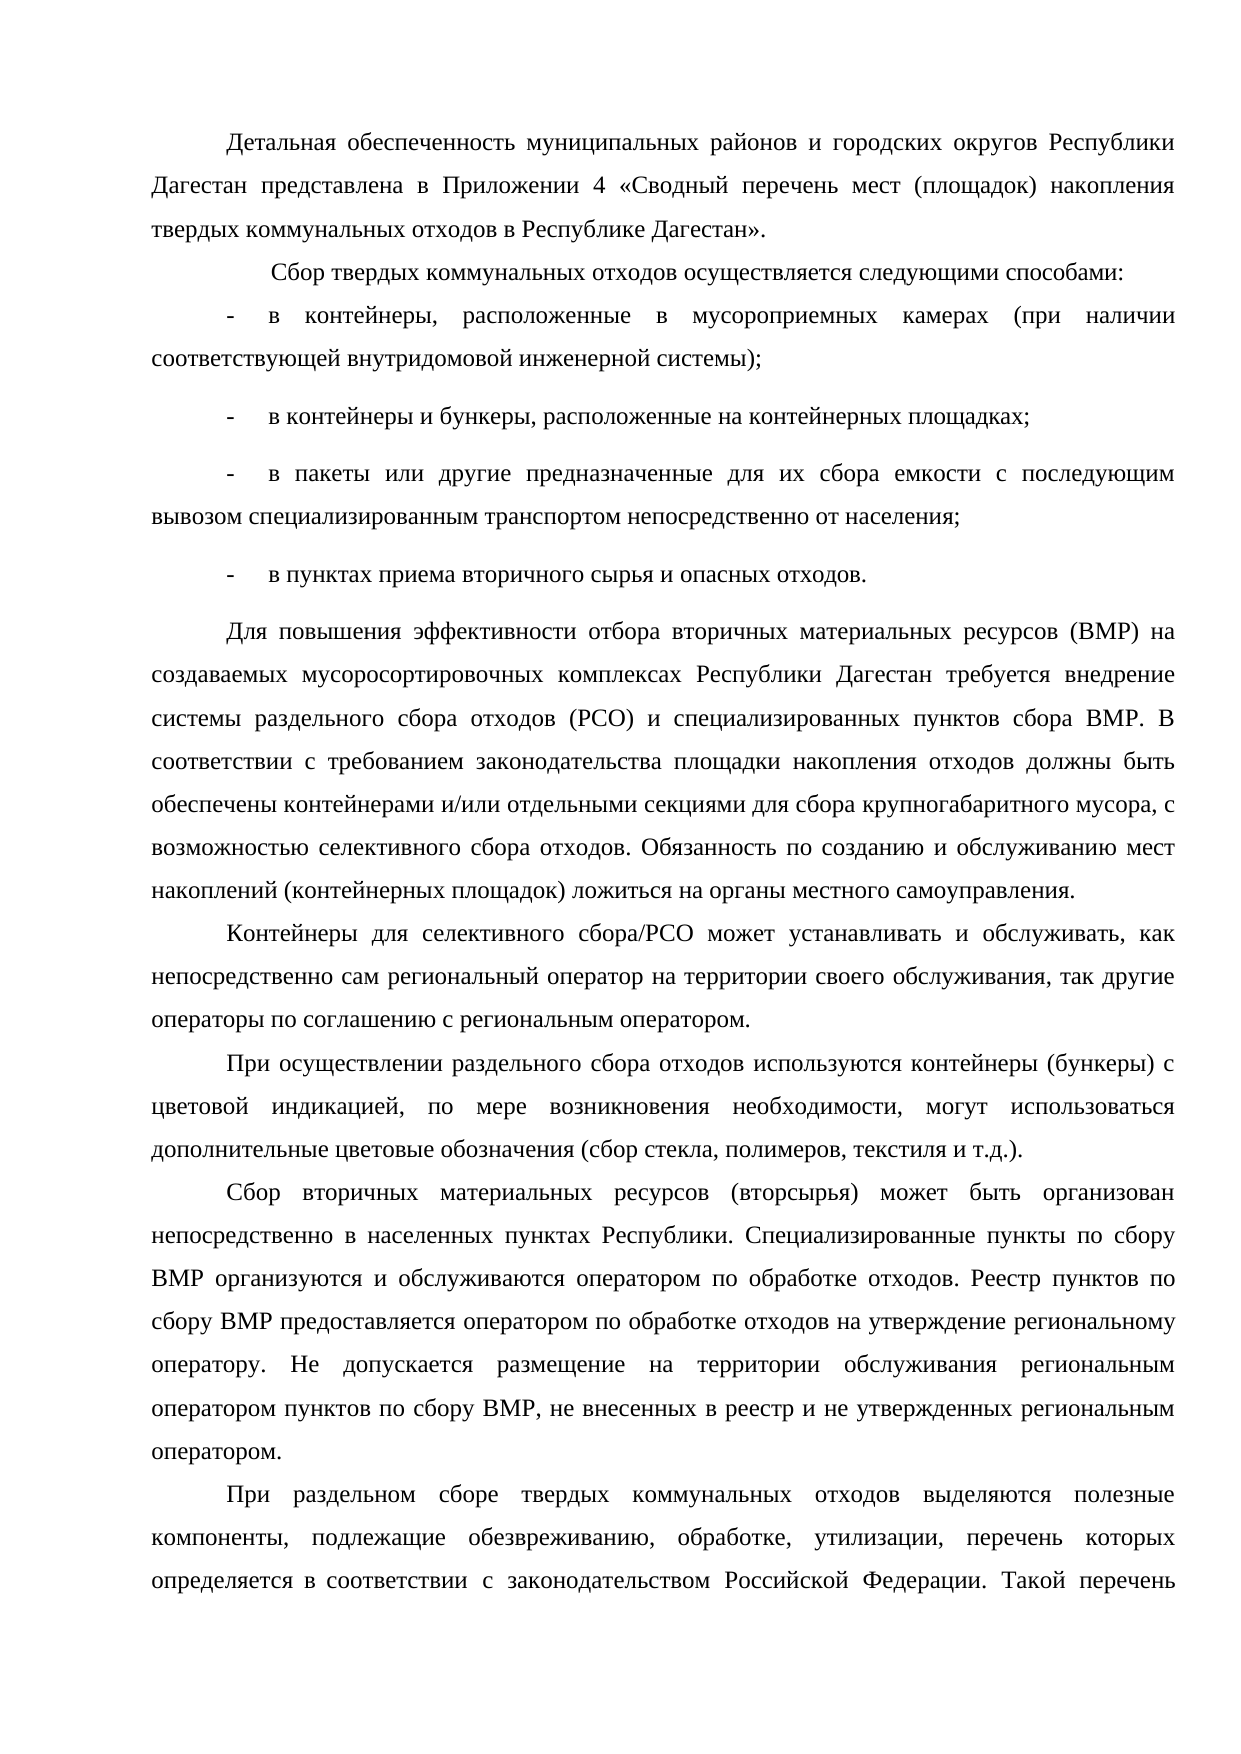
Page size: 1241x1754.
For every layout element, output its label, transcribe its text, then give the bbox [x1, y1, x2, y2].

text Сбор вторичных материальных ресурсов (вторсырья) может быть организован непосредственно в населенных пунктах Республики. Специализированные пункты по сбору ВМР организуются и обслуживаются оператором по обработке отходов. Реестр пунктов по сбору ВМР предоставляется оператором по обработке отходов на утверждение региональному оператору. Не допускается размещение на территории обслуживания региональным оператором пунктов по сбору ВМР, не внесенных в реестр и не утвержденных региональным оператором. [151, 1177, 1176, 1464]
list в контейнеры, расположенные в мусороприемных камерах (при наличии соответствующей внутридомовой инженерной системы); [151, 300, 1175, 372]
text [151, 1479, 1176, 1594]
text Детальная обеспеченность муниципальных районов и городских округов Республики Дагестан представлена в Приложении 4 «Сводный перечень мест (площадок) накопления твердых коммунальных отходов в Республике Дагестан». [151, 127, 1175, 242]
text Контейнеры для селективного сбора/РСО может устанавливать и обслуживать, как непосредственно сам региональный оператор на территории своего обслуживания, так другие операторы по соглашению с региональным оператором. [151, 918, 1176, 1033]
list в пунктах приема вторичного сырья и опасных отходов. [151, 559, 1176, 587]
text Для повышения эффективности отбора вторичных материальных ресурсов (ВМР) на создаваемых мусоросортировочных комплексах Республики Дагестан требуется внедрение системы раздельного сбора отходов (РСО) и специализированных пунктов сбора ВМР. В соответствии с требованием законодательства площадки накопления отходов должны быть обеспечены контейнерами и/или отдельными секциями для сбора крупногабаритного мусора, с возможностью селективного сбора отходов. Обязанность по созданию и обслуживанию мест накоплений (контейнерных площадок) ложиться на органы местного самоуправления. [151, 616, 1176, 904]
text При осуществлении раздельного сбора отходов используются контейнеры (бункеры) с цветовой индикацией, по мере возникновения необходимости, могут использоваться дополнительные цветовые обозначения (сбор стекла, полимеров, текстиля и т.д.). [151, 1048, 1176, 1163]
text Сбор твердых коммунальных отходов осуществляется следующими способами: [196, 257, 1234, 286]
list в контейнеры и бункеры, расположенные на контейнерных площадках; [151, 401, 1175, 429]
list в пакеты или другие предназначенные для их сбора емкости с последующим вывозом специализированным транспортом непосредственно от населения; [151, 458, 1176, 530]
